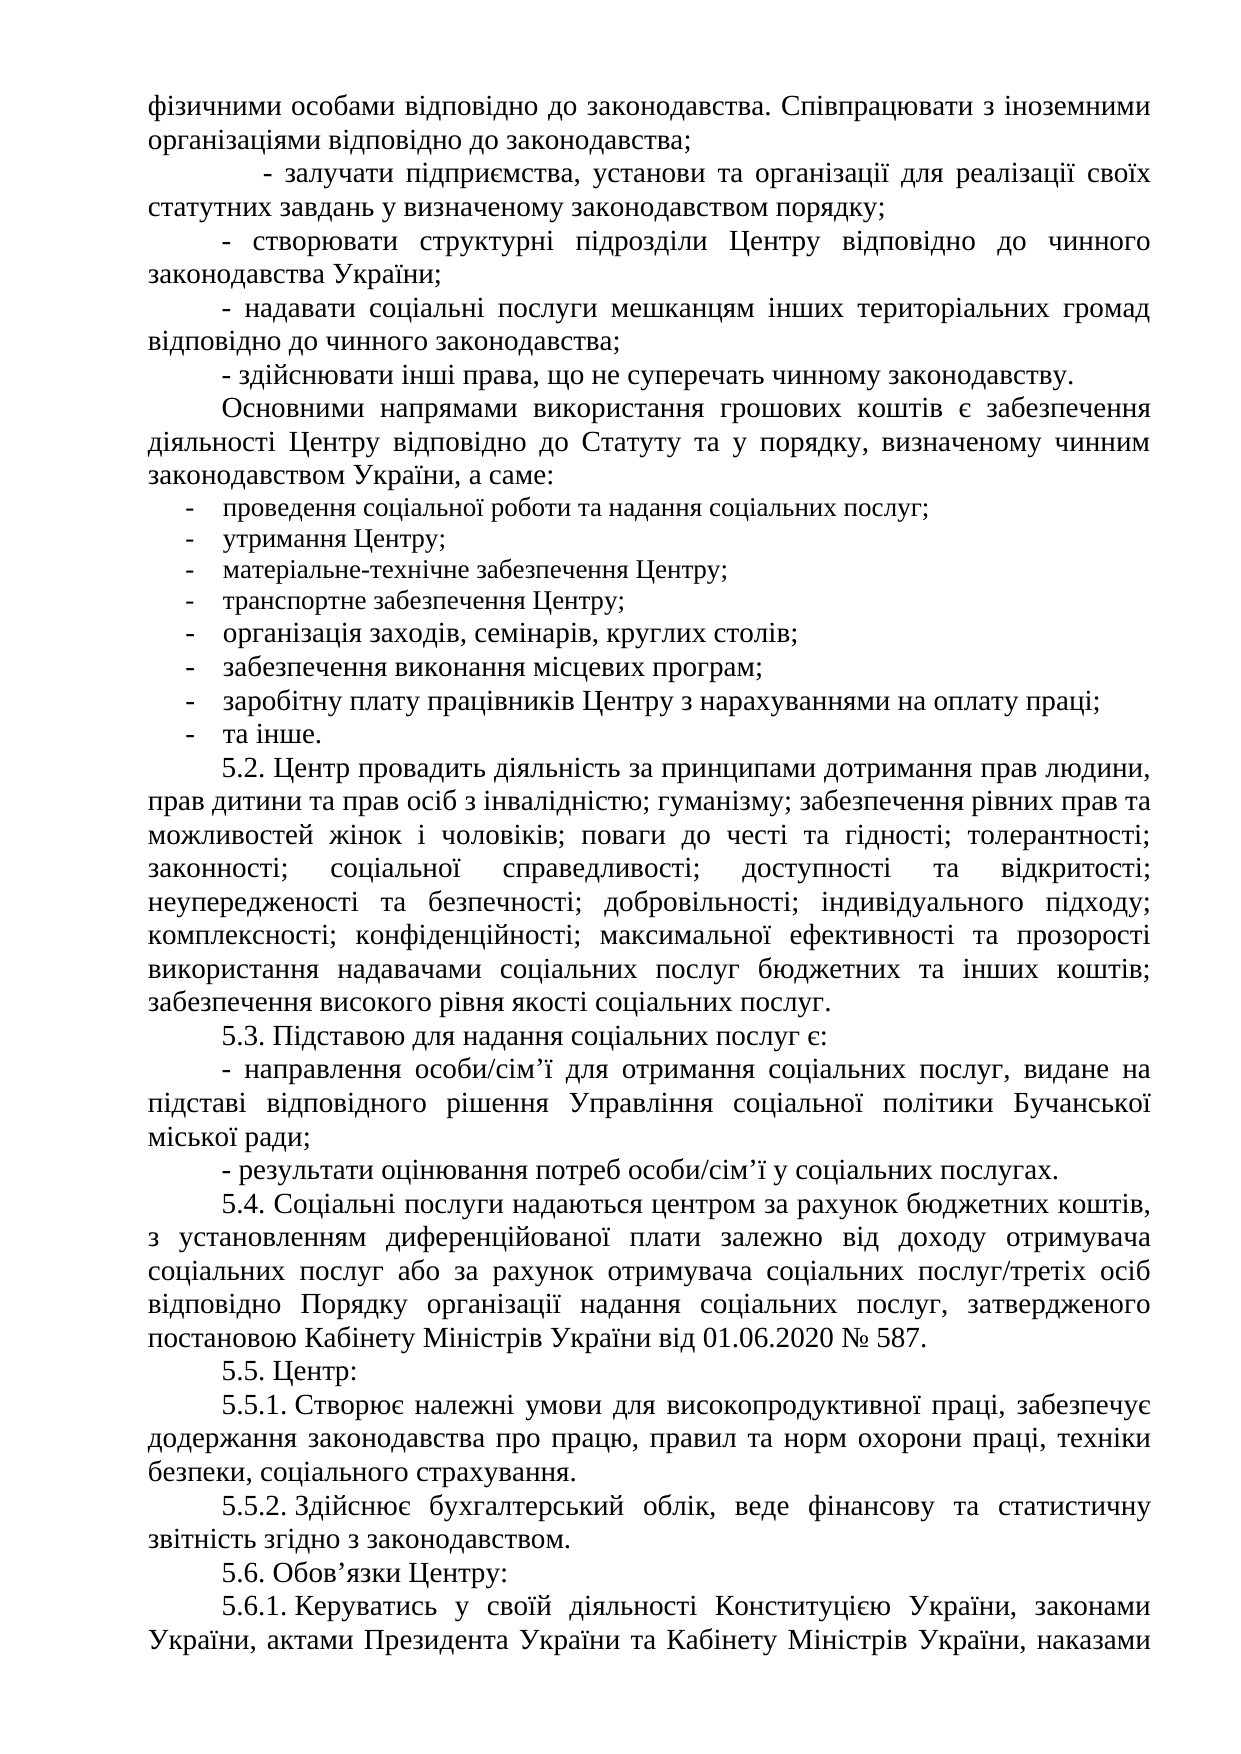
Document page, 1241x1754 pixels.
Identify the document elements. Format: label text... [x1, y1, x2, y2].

list 5.2. Центр провадить діяльність за принципами дотримання прав людини, прав дитини та прав осіб з інвалідністю; гуманізму; забезпечення рівних прав та можливостей жінок і чоловіків; поваги до честі та гідності; толерантності; законності; соціальної справедливості; доступності та відкритості; неупередженості та безпечності; добровільності; індивідуального підходу; комплексності; конфіденційності; максимальної ефективності та прозорості використання надавачами соціальних послуг бюджетних та інших коштів; забезпечення високого рівня якості соціальних послуг. [148, 750, 1152, 1018]
list матеріальне-технічне забезпечення Центру; [185, 553, 1152, 584]
list забезпечення виконання місцевих програм; [185, 649, 1152, 683]
list транспортне забезпечення Центру; [185, 584, 1152, 616]
list - здійснювати інші права, що не суперечать чинному законодавству. [148, 357, 1152, 390]
list 5.5.2. Здійснює бухгалтерський облік, веде фінансову та статистичну звітність згідно з законодавством. [148, 1488, 1152, 1555]
list - направлення особи/сім’ї для отримання соціальних послуг, видане на підставі відповідного рішення Управління соціальної політики Бучанської міської ради; [148, 1052, 1152, 1152]
list утримання Центру; [185, 522, 1152, 553]
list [148, 1588, 1152, 1655]
list 5.5.1. Створює належні умови для високопродуктивної праці, забезпечує додержання законодавства про працю, правил та норм охорони праці, техніки безпеки, соціального страхування. [148, 1387, 1152, 1488]
list - результати оцінювання потреб особи/сім’ї у соціальних послугах. [148, 1152, 1152, 1186]
list Основними напрямами використання грошових коштів є забезпечення діяльності Центру відповідно до Статуту та у порядку, визначеному чинним законодавством України, а саме: [148, 390, 1152, 491]
list 5.6. Обов’язки Центру: [148, 1555, 1152, 1588]
list 5.5. Центр: [148, 1353, 1152, 1387]
list організація заходів, семінарів, круглих столів; [185, 616, 1152, 649]
list проведення соціальної роботи та надання соціальних послуг; [185, 491, 1152, 522]
list - надавати соціальні послуги мешканцям інших територіальних громад відповідно до чинного законодавства; [148, 290, 1152, 357]
list та інше. [185, 716, 1152, 750]
list - залучати підприємства, установи та організації для реалізації своїх статутних завдань у визначеному законодавством порядку; [148, 156, 1152, 223]
list 5.4. Соціальні послуги надаються центром за рахунок бюджетних коштів, з установленням диференційованої плати залежно від доходу отримувача соціальних послуг або за рахунок отримувача соціальних послуг/третіх осіб відповідно Порядку організації надання соціальних послуг, затвердженого постановою Кабінету Міністрів України від 01.06.2020 № 587. [148, 1186, 1152, 1353]
list заробітну плату працівників Центру з нарахуваннями на оплату праці; [185, 683, 1152, 716]
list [148, 88, 1152, 156]
list 5.3. Підставою для надання соціальних послуг є: [148, 1018, 1152, 1052]
list - створювати структурні підрозділи Центру відповідно до чинного законодавства України; [148, 223, 1152, 290]
